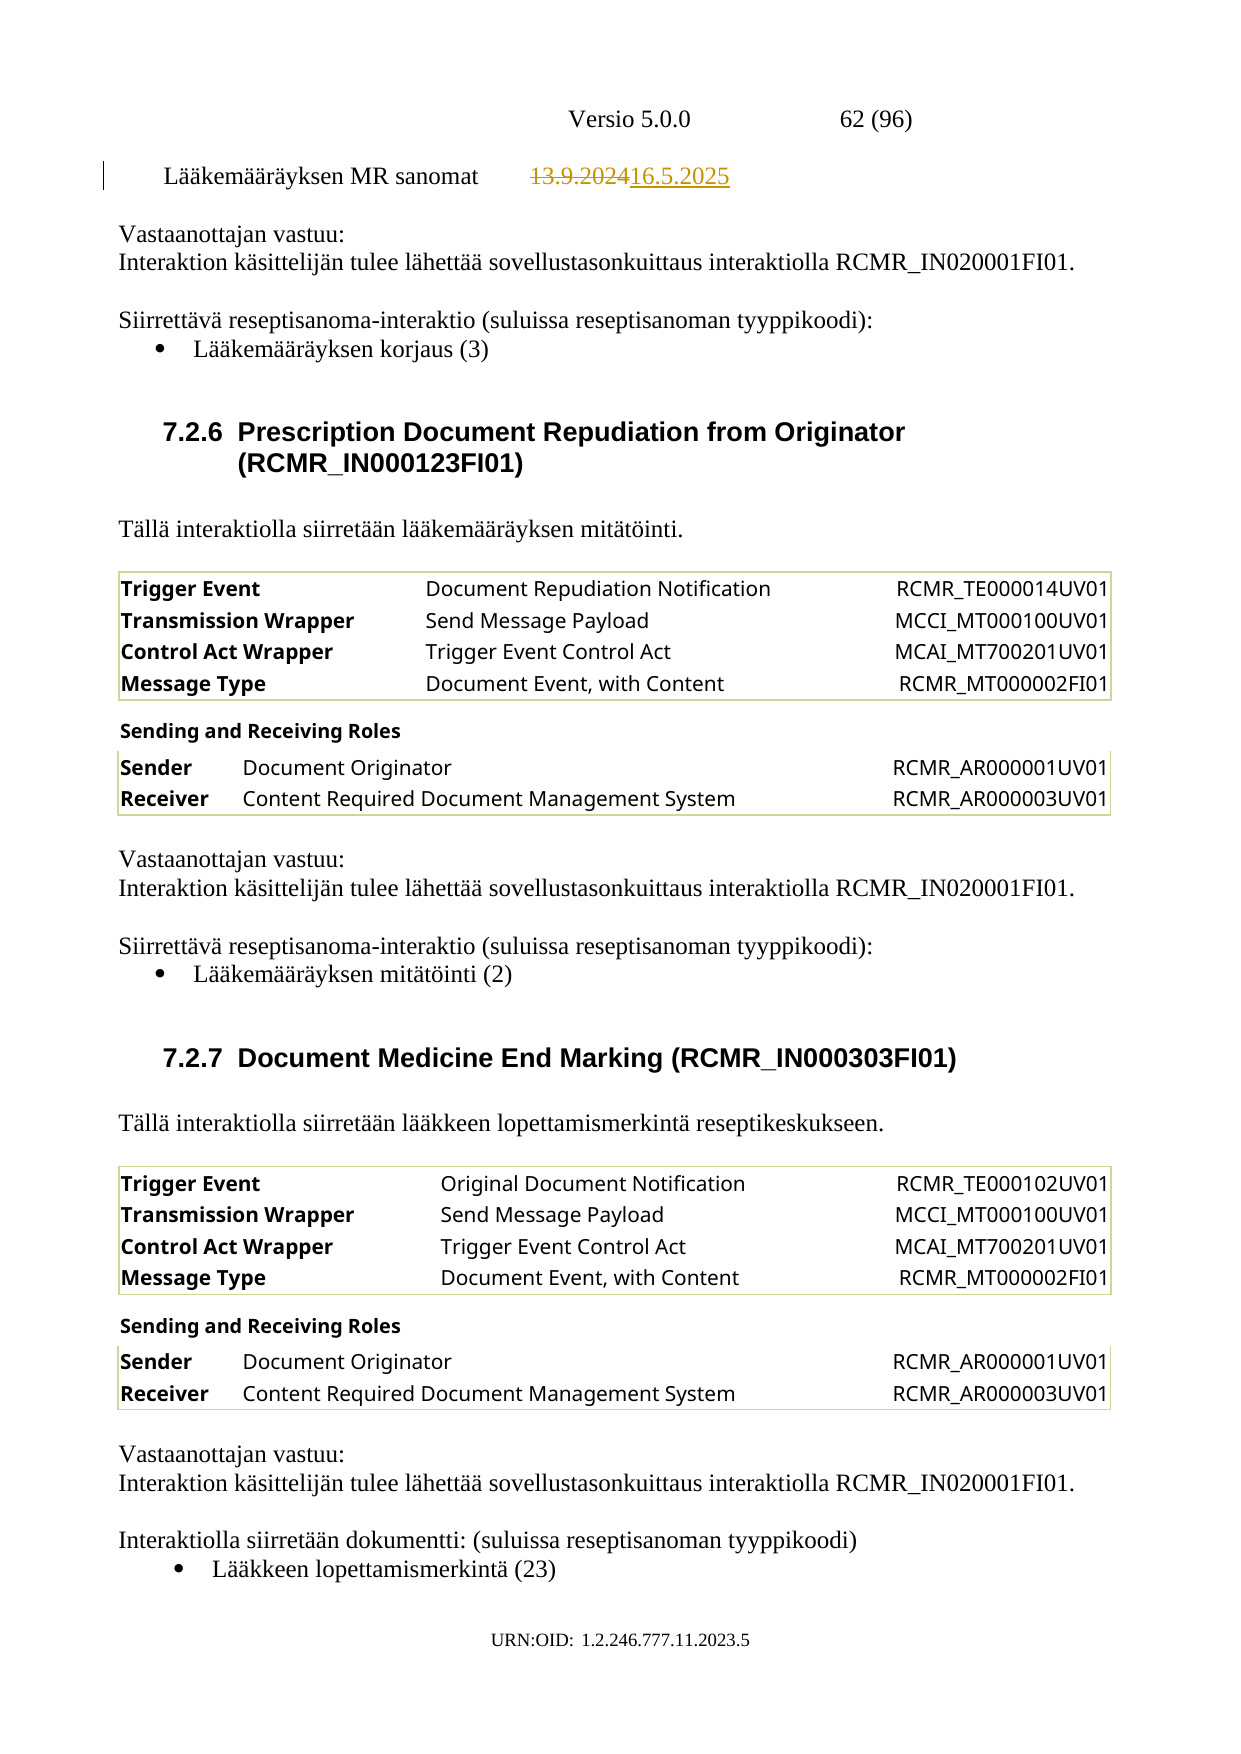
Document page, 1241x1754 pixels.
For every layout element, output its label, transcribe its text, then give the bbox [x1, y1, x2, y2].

table_cell RCMR_AR000003UV01 [834, 783, 1110, 814]
table_cell Sender [119, 751, 241, 783]
list Lääkemääräyksen korjaus (3) [156, 334, 1122, 362]
table_cell Transmission Wrapper [120, 604, 424, 636]
table_cell Trigger Event Control Act [424, 636, 837, 667]
text Tällä interaktiolla siirretään lääkkeen lopettamismerkintä reseptikeskukseen. [118, 1108, 1122, 1137]
table_header Sending and Receiving Roles [118, 1295, 1110, 1346]
table_cell RCMR_AR000003UV01 [834, 1377, 1110, 1409]
text Vastaanottajan vastuu: [118, 844, 1122, 873]
table_header RCMR_TE000102UV01 [824, 1167, 1110, 1199]
table_cell Transmission Wrapper [120, 1199, 439, 1230]
text Vastaanottajan vastuu: [118, 1439, 1122, 1468]
table_cell Sender [119, 1346, 241, 1377]
list Lääkkeen lopettamismerkintä (23) [174, 1554, 1122, 1583]
table_cell RCMR_AR000001UV01 [834, 751, 1110, 783]
text Interaktion käsittelijän tulee lähettää sovellustasonkuittaus interaktiolla RCMR_IN020001FI01. [118, 873, 1122, 902]
table_cell Send Message Payload [439, 1199, 824, 1230]
subtitle Prescription Document Repudiation from Originator (RCMR_IN000123FI01) [162, 416, 1122, 479]
text Tällä interaktiolla siirretään lääkemääräyksen mitätöinti. [118, 514, 1122, 542]
table_cell Document Event, with Content [439, 1262, 824, 1293]
table_header Trigger Event [120, 1167, 439, 1199]
subtitle Document Medicine End Marking (RCMR_IN000303FI01) [663, 1042, 1122, 1073]
table_cell Receiver [119, 783, 241, 814]
table_cell Trigger Event Control Act [439, 1230, 824, 1262]
table_cell Content Required Document Management System [241, 1377, 834, 1409]
text Vastaanottajan vastuu: [118, 219, 1122, 247]
table_header RCMR_TE000014UV01 [838, 573, 1110, 604]
table_cell MCAI_MT700201UV01 [838, 636, 1110, 667]
table_cell Message Type [120, 668, 424, 699]
table_header Trigger Event [120, 573, 424, 604]
text Interaktiolla siirretään dokumentti: (suluissa reseptisanoman tyyppikoodi) [118, 1525, 1122, 1554]
table_cell RCMR_MT000002FI01 [824, 1262, 1110, 1293]
list Lääkemääräyksen mitätöinti (2) [156, 959, 1122, 988]
table_cell Document Originator [241, 751, 834, 783]
table_cell Content Required Document Management System [241, 783, 834, 814]
table_header Original Document Notification [439, 1167, 824, 1199]
text Interaktion käsittelijän tulee lähettää sovellustasonkuittaus interaktiolla RCMR_IN020001FI01. [118, 247, 1122, 276]
table_cell Control Act Wrapper [120, 636, 424, 667]
table_cell Document Originator [241, 1346, 834, 1377]
table_cell RCMR_MT000002FI01 [838, 668, 1110, 699]
table_cell Receiver [119, 1377, 241, 1409]
text Siirrettävä reseptisanoma-interaktio (suluissa reseptisanoman tyyppikoodi): [118, 305, 1122, 334]
table_cell MCCI_MT000100UV01 [838, 604, 1110, 636]
text Siirrettävä reseptisanoma-interaktio (suluissa reseptisanoman tyyppikoodi): [118, 931, 1122, 959]
table_cell MCAI_MT700201UV01 [824, 1230, 1110, 1262]
table_header Sending and Receiving Roles [118, 701, 1110, 751]
table_cell Send Message Payload [424, 604, 837, 636]
table_header Document Repudiation Notification [424, 573, 837, 604]
table_cell MCCI_MT000100UV01 [824, 1199, 1110, 1230]
text Interaktion käsittelijän tulee lähettää sovellustasonkuittaus interaktiolla RCMR_IN020001FI01. [118, 1468, 1122, 1496]
table_cell Control Act Wrapper [120, 1230, 439, 1262]
table_cell RCMR_AR000001UV01 [834, 1346, 1110, 1377]
table_cell Message Type [120, 1262, 439, 1293]
table_cell Document Event, with Content [424, 668, 837, 699]
